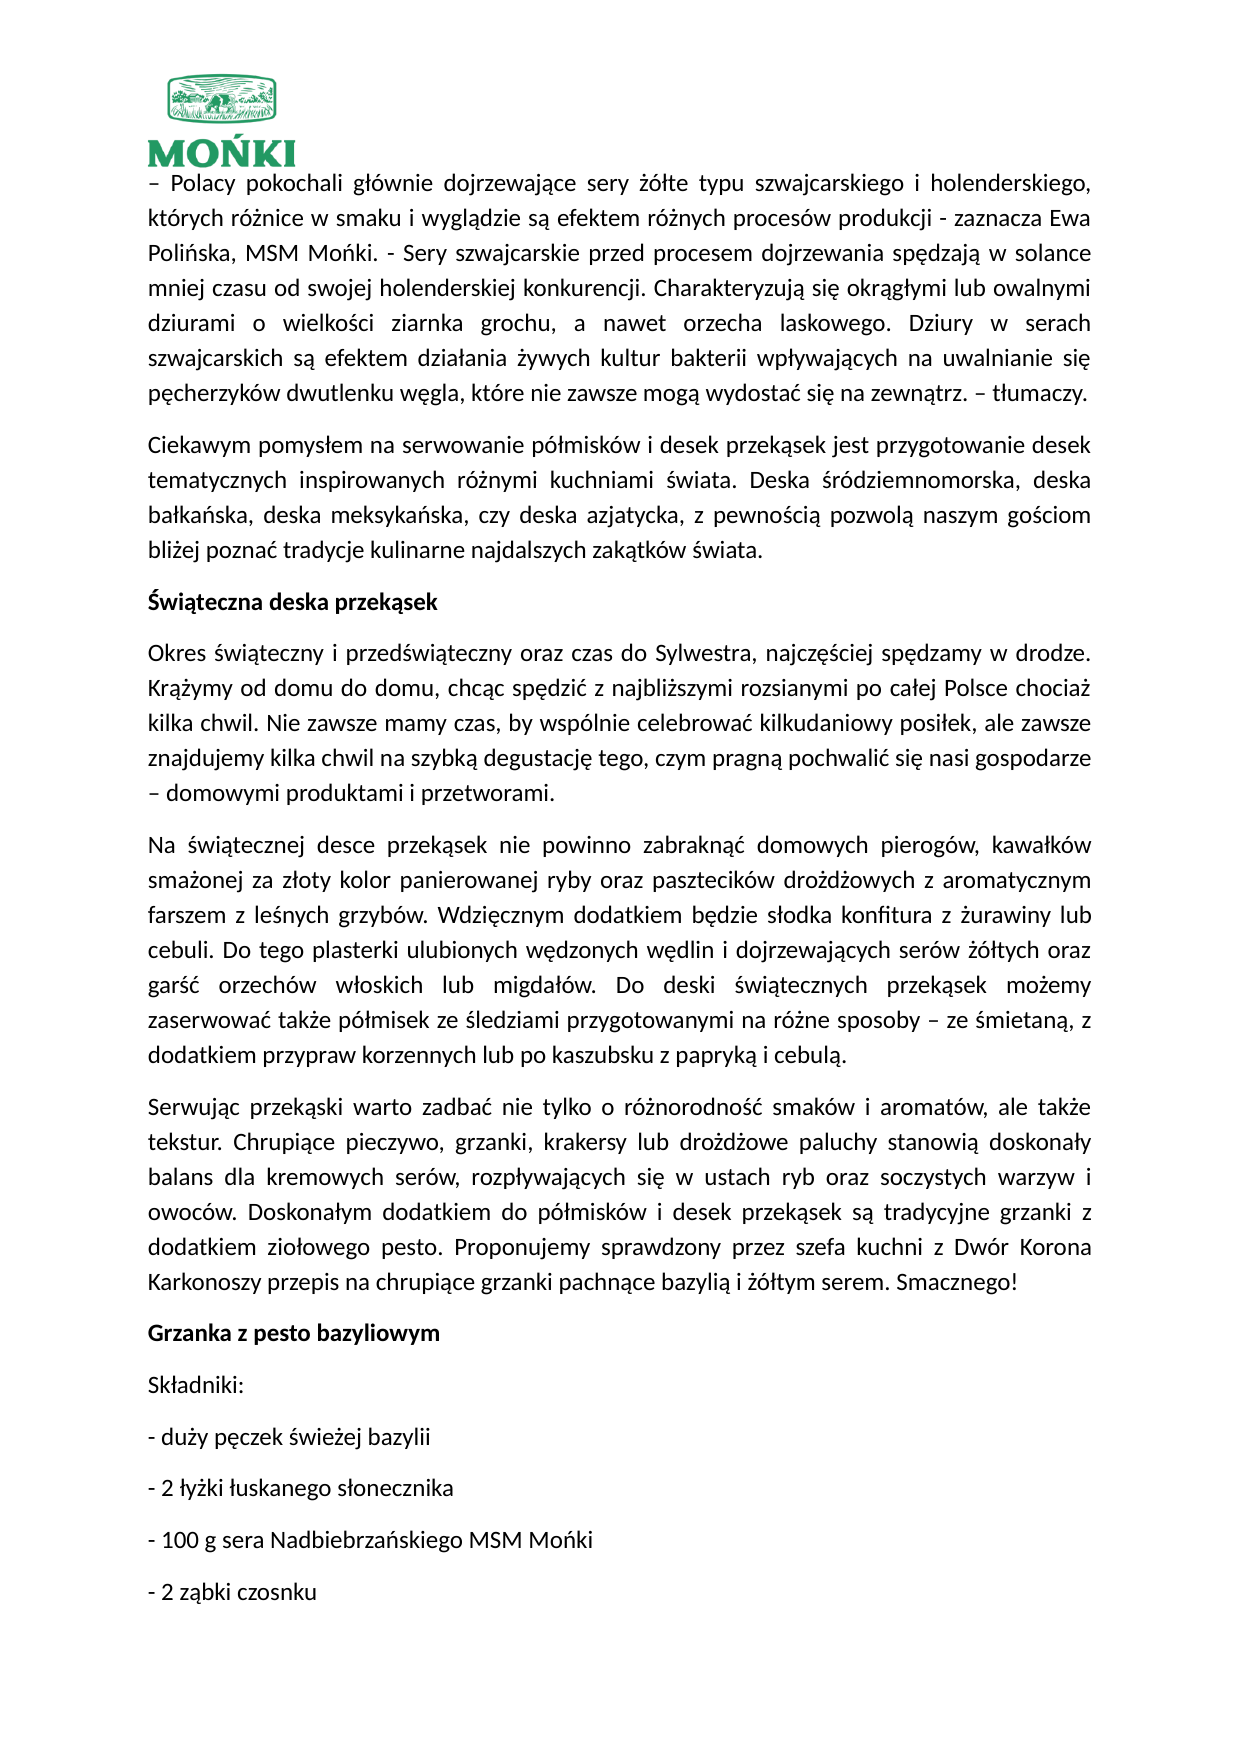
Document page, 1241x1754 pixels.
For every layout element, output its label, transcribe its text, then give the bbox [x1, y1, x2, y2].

picture [147, 73, 296, 168]
text Składniki: [148, 1369, 1093, 1400]
text Serwując przekąski warto zadbać nie tylko o różnorodność smaków i aromatów, ale także tekstur. Chrupiące pieczywo, grzanki, krakersy lub drożdżowe paluchy stanowią doskonały balans dla kremowych serów, rozpływających się w ustach ryb oraz soczystych warzyw i owoców. Doskonałym dodatkiem do półmisków i desek przekąsek są tradycyjne grzanki z dodatkiem ziołowego pesto. Proponujemy sprawdzony przez szefa kuchni z Dwór Korona Karkonoszy przepis na chrupiące grzanki pachnące bazylią i żółtym serem. Smacznego! [148, 1091, 1093, 1296]
text Ciekawym pomysłem na serwowanie półmisków i desek przekąsek jest przygotowanie desek tematycznych inspirowanych różnymi kuchniami świata. Deska śródziemnomorska, deska bałkańska, deska meksykańska, czy deska azjatycka, z pewnością pozwolą naszym gościom bliżej poznać tradycje kulinarne najdalszych zakątków świata. [148, 429, 1093, 565]
text Okres świąteczny i przedświąteczny oraz czas do Sylwestra, najczęściej spędzamy w drodze. Krążymy od domu do domu, chcąc spędzić z najbliższymi rozsianymi po całej Polsce chociaż kilka chwil. Nie zawsze mamy czas, by wspólnie celebrować kilkudaniowy posiłek, ale zawsze znajdujemy kilka chwil na szybką degustację tego, czym pragną pochwalić się nasi gospodarze – domowymi produktami i przetworami. [148, 637, 1093, 808]
text - 100 g sera Nadbiebrzańskiego MSM Mońki [148, 1524, 1093, 1555]
text Na świątecznej desce przekąsek nie powinno zabraknąć domowych pierogów, kawałków smażonej za złoty kolor panierowanej ryby oraz pasztecików drożdżowych z aromatycznym farszem z leśnych grzybów. Wdzięcznym dodatkiem będzie słodka konfitura z żurawiny lub cebuli. Do tego plasterki ulubionych wędzonych wędlin i dojrzewających serów żółtych oraz garść orzechów włoskich lub migdałów. Do deski świątecznych przekąsek możemy zaserwować także półmisek ze śledziami przygotowanymi na różne sposoby – ze śmietaną, z dodatkiem przypraw korzennych lub po kaszubsku z papryką i cebulą. [148, 829, 1093, 1070]
text - 2 łyżki łuskanego słonecznika [148, 1472, 1093, 1503]
text Grzanka z pesto bazyliowym [148, 1317, 1093, 1348]
text - 2 ząbki czosnku [148, 1576, 1093, 1606]
text Świąteczna deska przekąsek [148, 586, 1093, 616]
text - duży pęczek świeżej bazylii [148, 1421, 1093, 1451]
text – Polacy pokochali głównie dojrzewające sery żółte typu szwajcarskiego i holenderskiego, których różnice w smaku i wyglądzie są efektem różnych procesów produkcji - zaznacza Ewa Polińska, MSM Mońki. - Sery szwajcarskie przed procesem dojrzewania spędzają w solance mniej czasu od swojej holenderskiej konkurencji. Charakteryzują się okrągłymi lub owalnymi dziurami o wielkości ziarnka grochu, a nawet orzecha laskowego. Dziury w serach szwajcarskich są efektem działania żywych kultur bakterii wpływających na uwalnianie się pęcherzyków dwutlenku węgla, które nie zawsze mogą wydostać się na zewnątrz. – tłumaczy. [148, 167, 1093, 408]
